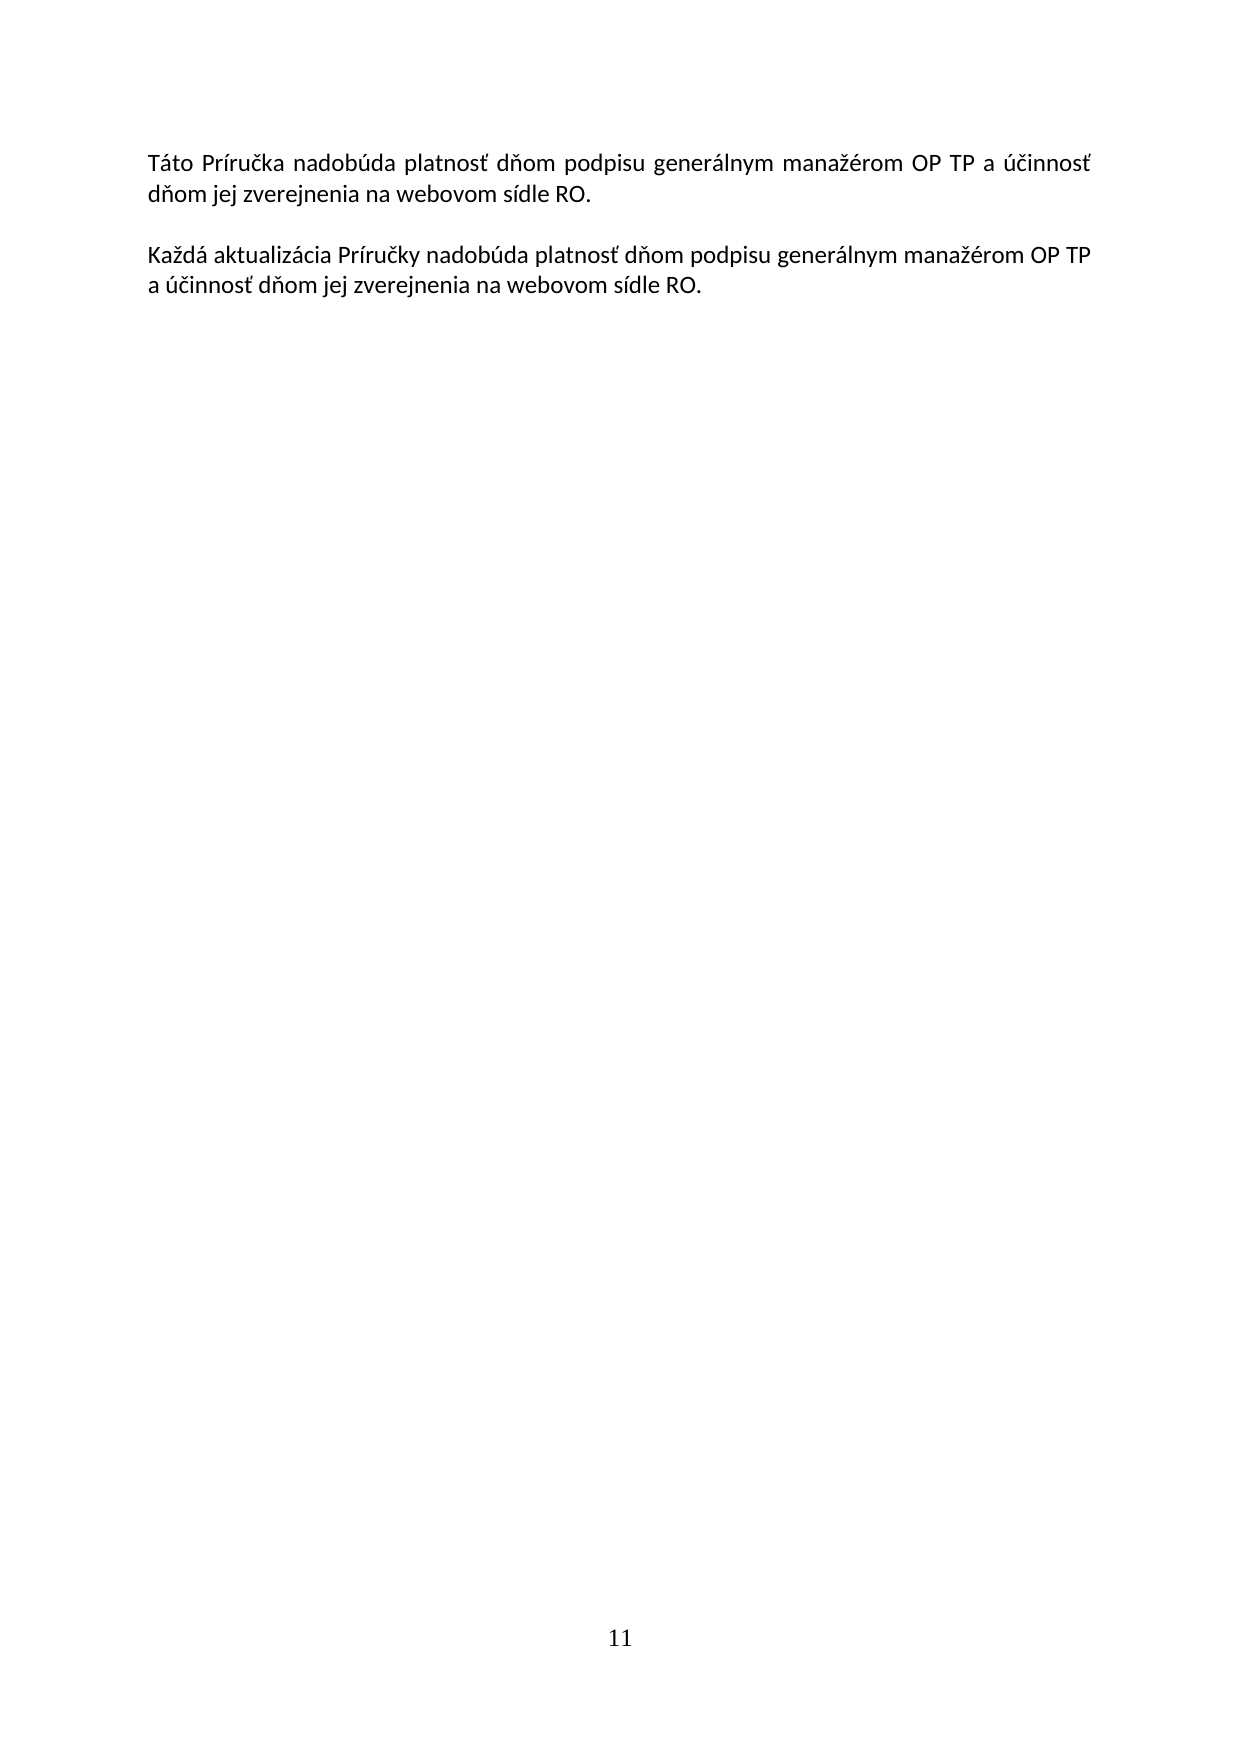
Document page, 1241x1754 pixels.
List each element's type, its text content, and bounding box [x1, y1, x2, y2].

text Každá aktualizácia Príručky nadobúda platnosť dňom podpisu generálnym manažérom OP TP a účinnosť dňom jej zverejnenia na webovom sídle RO. [148, 239, 1093, 300]
text Táto Príručka nadobúda platnosť dňom podpisu generálnym manažérom OP TP a účinnosť dňom jej zverejnenia na webovom sídle RO. [148, 148, 1093, 209]
